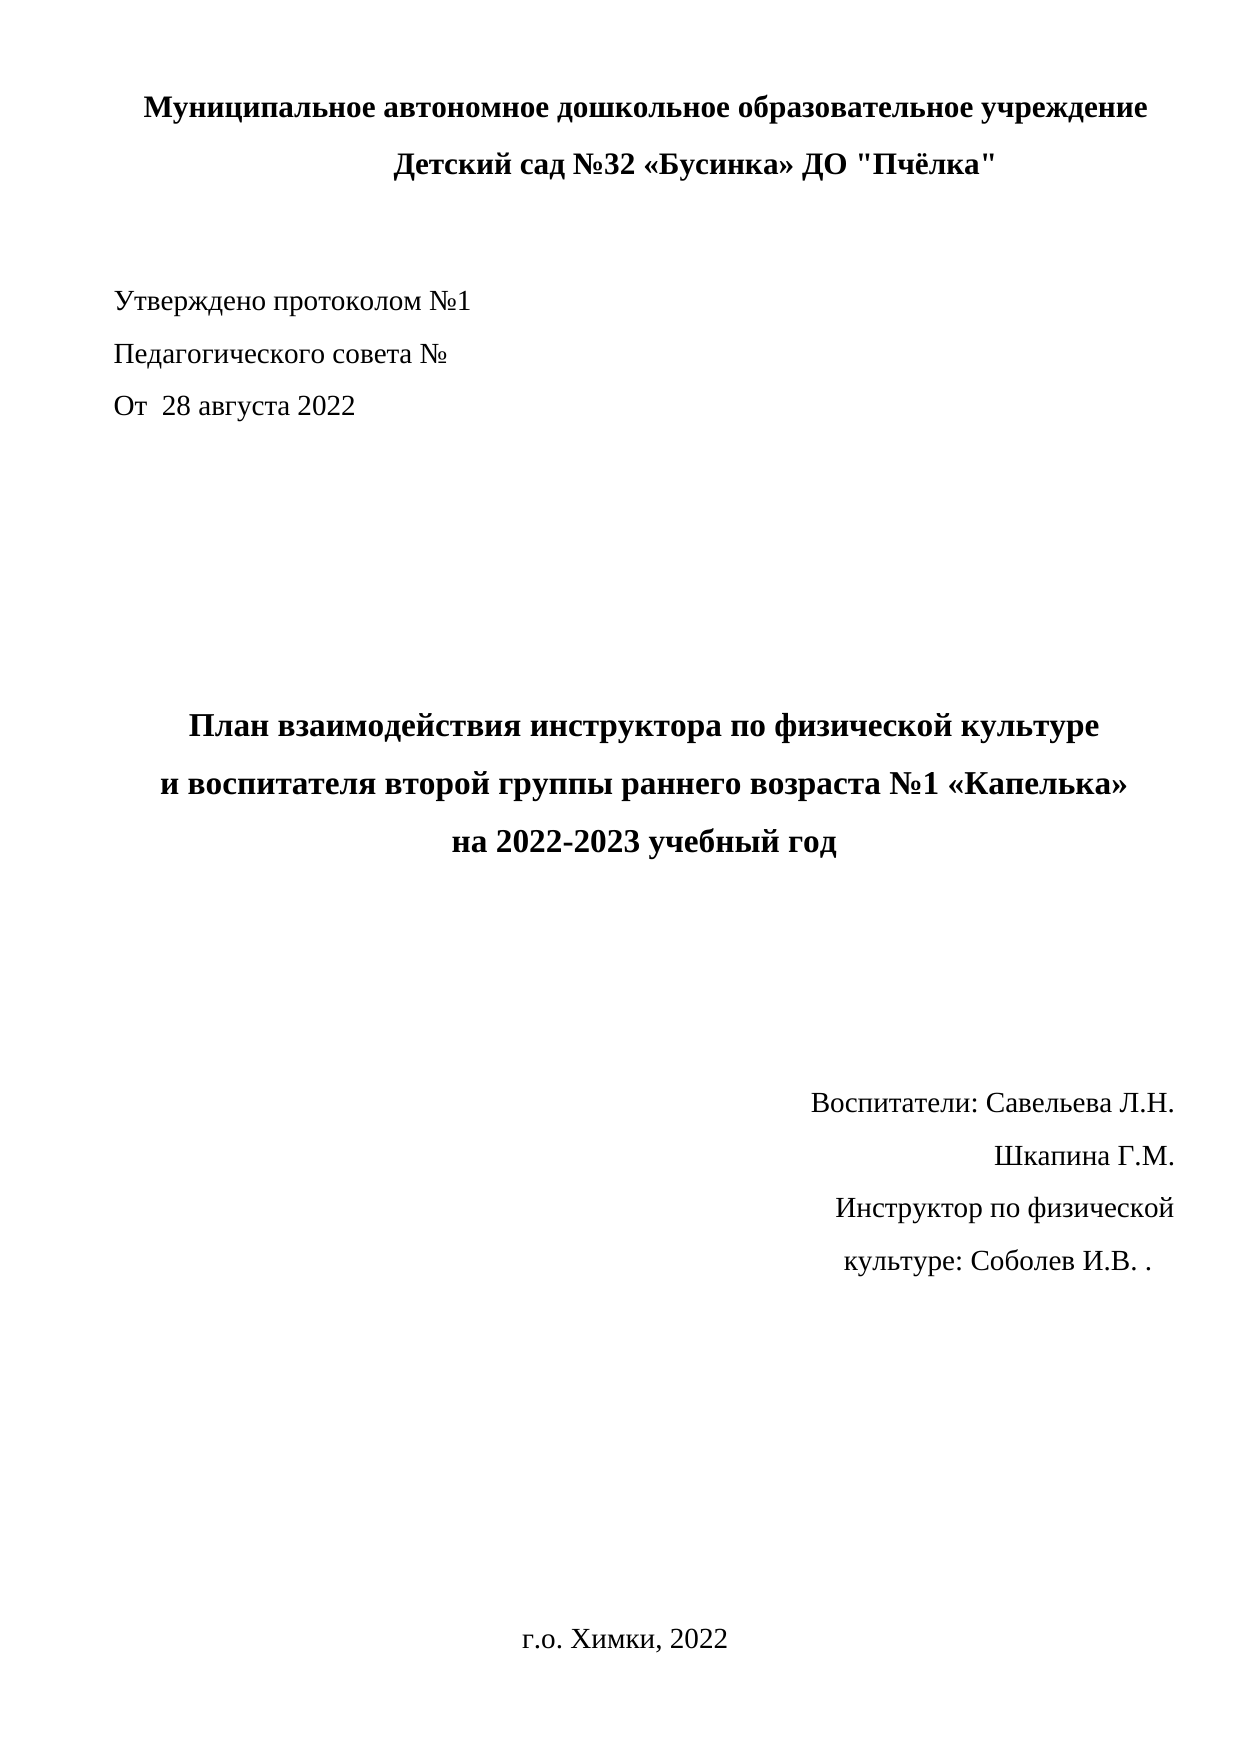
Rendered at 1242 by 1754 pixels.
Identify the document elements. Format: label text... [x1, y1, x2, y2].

text План взаимодействия инструктора по физической культуре [113, 705, 1175, 744]
text Педагогического совета № [113, 336, 1175, 369]
text Утверждено протоколом №1 [113, 283, 1175, 316]
text культуре: Соболев И.В. . [113, 1243, 1175, 1277]
text на 2022-2023 учебный год [113, 821, 1175, 860]
text Детский сад №32 «Бусинка» ДО "Пчёлка" [393, 145, 1175, 181]
text и воспитателя второй группы раннего возраста №1 «Капелька» [113, 763, 1175, 802]
text Инструктор по физической [113, 1190, 1175, 1224]
text г.о. Химки, 2022 [113, 1621, 1137, 1655]
text Шкапина Г.М. [113, 1138, 1175, 1171]
text От 28 августа 2022 [113, 388, 1175, 422]
text Воспитатели: Савельева Л.Н. [113, 1085, 1175, 1118]
text Муниципальное автономное дошкольное образовательное учреждение [143, 89, 1175, 124]
